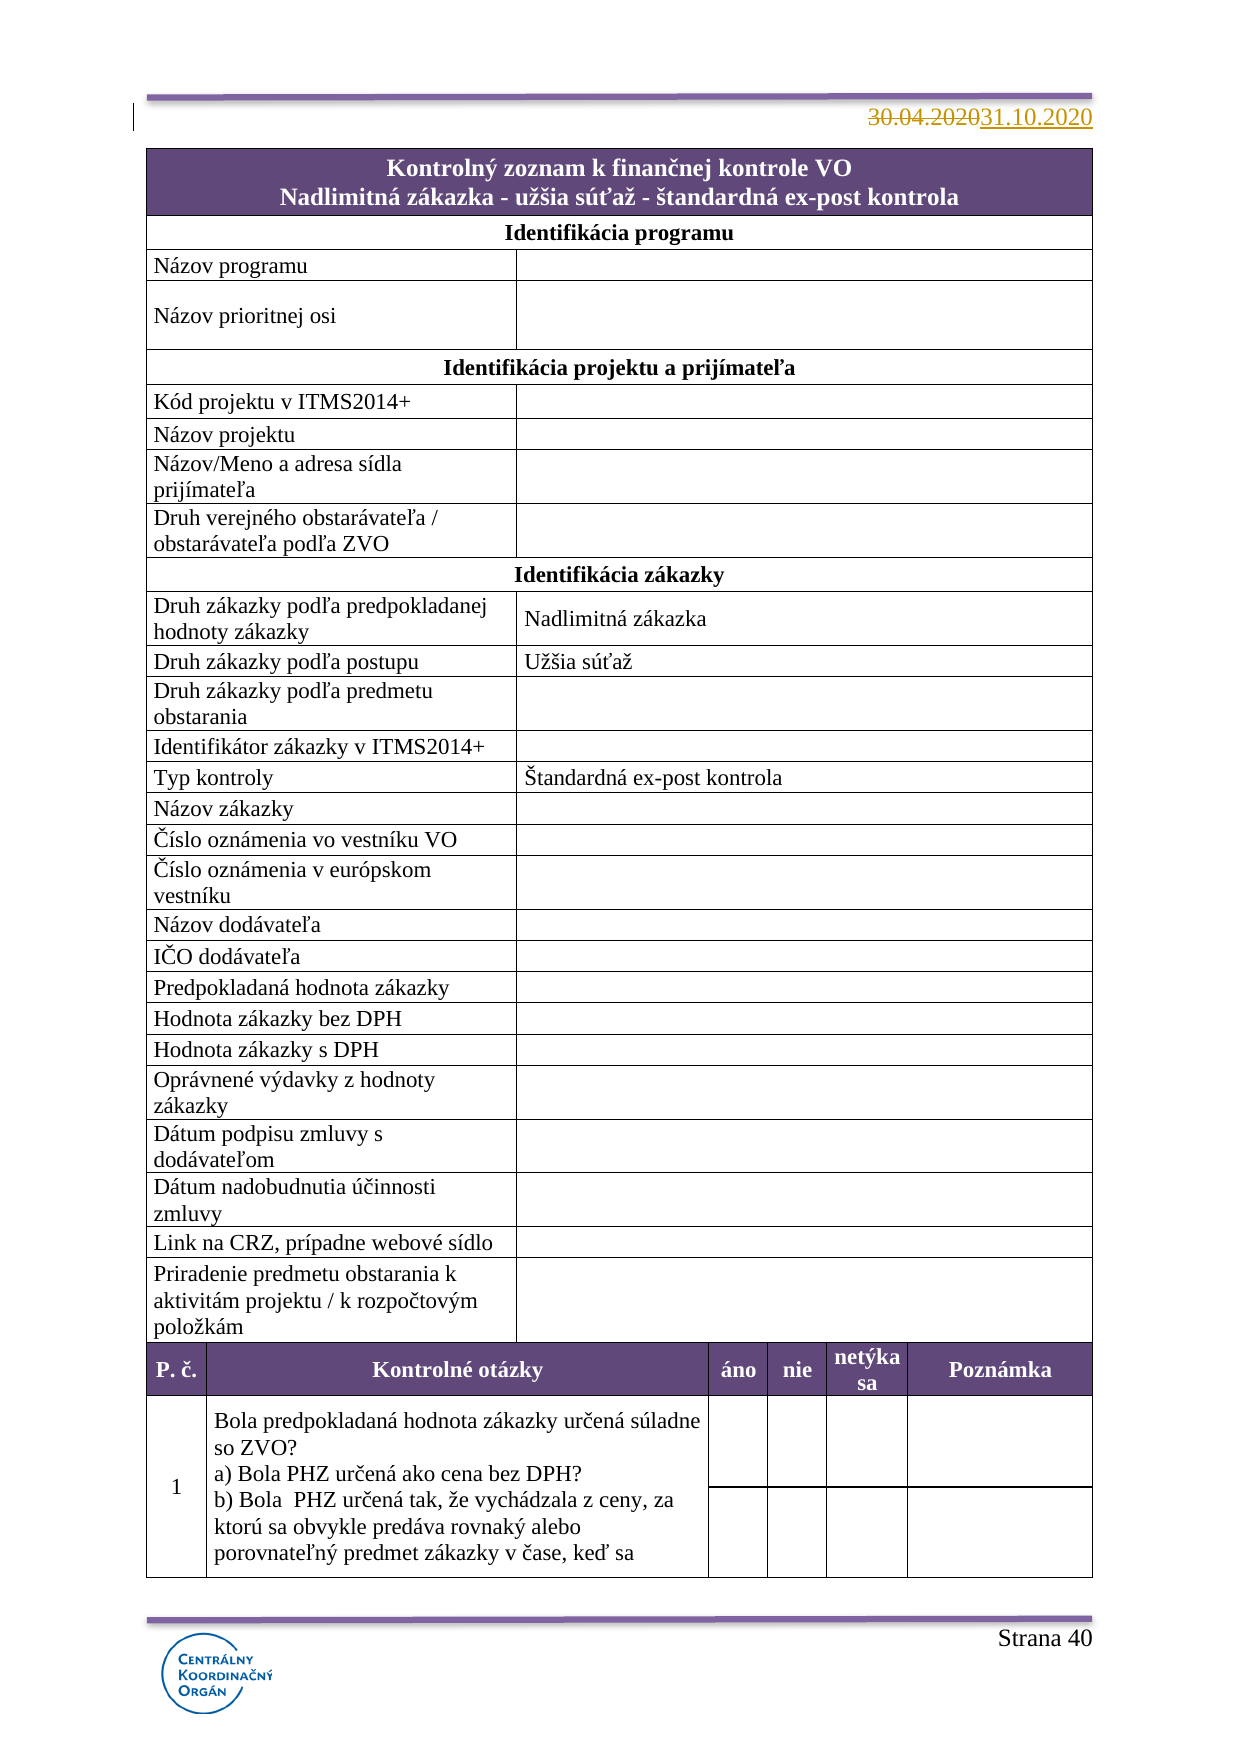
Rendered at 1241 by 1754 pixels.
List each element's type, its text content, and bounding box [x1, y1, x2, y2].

table_cell Nadlimitná zákazka [517, 592, 1092, 645]
table_cell Kód projektu v ITMS2014+ [147, 385, 516, 418]
table_cell [517, 941, 1092, 971]
table_cell [768, 1396, 826, 1486]
table_cell [709, 1488, 767, 1577]
table_cell Názov dodávateľa [147, 910, 516, 940]
table_cell [517, 1066, 1092, 1118]
table_cell [517, 731, 1092, 761]
table_cell [517, 1258, 1092, 1342]
table_cell Druh zákazky podľa predmetu obstarania [147, 677, 516, 730]
table_cell [827, 1488, 907, 1577]
table_cell Priradenie predmetu obstarania k aktivitám projektu / k rozpočtovým položkám [147, 1258, 516, 1342]
table_cell [517, 250, 1092, 280]
table_cell [517, 504, 1092, 557]
table_cell Identifikácia zákazky [147, 558, 1092, 591]
table_cell Kontrolné otázky [207, 1343, 708, 1395]
table_cell Názov programu [147, 250, 516, 280]
table_cell [517, 450, 1092, 503]
table_cell Link na CRZ, prípadne webové sídlo [147, 1227, 516, 1257]
table_cell 1 [147, 1396, 206, 1577]
table_cell [517, 856, 1092, 908]
table_cell Názov/Meno a adresa sídla prijímateľa [147, 450, 516, 503]
table_cell P. č. [147, 1343, 206, 1395]
table_cell [517, 1173, 1092, 1226]
table_cell [709, 1396, 767, 1486]
table_cell [517, 972, 1092, 1002]
table_cell Dátum nadobudnutia účinnosti zmluvy [147, 1173, 516, 1226]
table_cell Užšia súťaž [517, 646, 1092, 676]
table_cell [517, 281, 1092, 349]
table_cell áno [709, 1343, 767, 1395]
table_cell Dátum podpisu zmluvy s dodávateľom [147, 1120, 516, 1172]
table_cell netýka sa [827, 1343, 907, 1395]
table_cell Číslo oznámenia vo vestníku VO [147, 825, 516, 855]
table_cell Druh verejného obstarávateľa / obstarávateľa podľa ZVO [147, 504, 516, 557]
table_cell [517, 1227, 1092, 1257]
table_cell Hodnota zákazky s DPH [147, 1035, 516, 1065]
table_cell [517, 793, 1092, 823]
table_cell Identifikácia programu [147, 216, 1092, 249]
table_cell [908, 1488, 1092, 1577]
table_cell Názov projektu [147, 419, 516, 449]
table_cell [768, 1488, 826, 1577]
table_cell Bola predpokladaná hodnota zákazky určená súladne so ZVO? a) Bola PHZ určená ako cena bez DPH? b) Bola PHZ určená tak, že vychádzala z ceny, za ktorú sa obvykle predáva rovnaký alebo porovnateľný predmet zákazky v čase, keď sa oznámenie o vyhlásení verejného obstarávania alebo ekvivalent takéhoto oznámenia posiela na zverejnenie? c) Bola PHZ určená tak, že zahŕňa PHZ všetkých častí zákazky, vrátane opakovaných plnení, odmien a opcií? d) Je stanovená PHZ tak, že nezahŕňa PHZ aj dodávku tovaru alebo poskytnutie služieb, ktoré nie sú nevyhnutné na splnenie zmluvy na stavebné práce? e) Nedošlo k rozdeleniu zákazky alebo nebol zvolený spôsob určenia jej PHZ s cieľom znížiť PHZ pod finančné limity podľa ZVO? f) Boli v dokumentácii k verejnému obstarávaniu aj informácie a podklady, na základe ktorých bola určená PHZ a to najmä záznam z prieskumu trhu, aktualizovaný rozpočet zo žiadosti o NFP, štátna cenová expertíza a pod.? [207, 1396, 708, 1577]
table_cell nie [768, 1343, 826, 1395]
table_cell [517, 1120, 1092, 1172]
table_cell Názov zákazky [147, 793, 516, 823]
table_cell Štandardná ex-post kontrola [517, 762, 1092, 792]
table_cell Poznámka [908, 1343, 1092, 1395]
table_cell Druh zákazky podľa predpokladanej hodnoty zákazky [147, 592, 516, 645]
table_cell Identifikácia projektu a prijímateľa [147, 350, 1092, 383]
table_cell Číslo oznámenia v európskom vestníku [147, 856, 516, 908]
picture [159, 1631, 272, 1713]
table_cell [827, 1396, 907, 1486]
table_cell [517, 385, 1092, 418]
table_cell Identifikátor zákazky v ITMS2014+ [147, 731, 516, 761]
table_cell [517, 910, 1092, 940]
table_cell [517, 825, 1092, 855]
table_cell IČO dodávateľa [147, 941, 516, 971]
table_cell Hodnota zákazky bez DPH [147, 1003, 516, 1033]
table_cell Typ kontroly [147, 762, 516, 792]
table_cell Predpokladaná hodnota zákazky [147, 972, 516, 1002]
table_header Kontrolný zoznam k finančnej kontrole VO Nadlimitná zákazka - užšia súťaž - štandardná ex-post kontrola [147, 149, 1092, 215]
table_cell [908, 1396, 1092, 1486]
table_cell Oprávnené výdavky z hodnoty zákazky [147, 1066, 516, 1118]
table_cell [517, 1035, 1092, 1065]
table_cell [517, 419, 1092, 449]
table_cell [517, 677, 1092, 730]
table_cell Druh zákazky podľa postupu [147, 646, 516, 676]
table_cell [517, 1003, 1092, 1033]
table_cell Názov prioritnej osi [147, 281, 516, 349]
